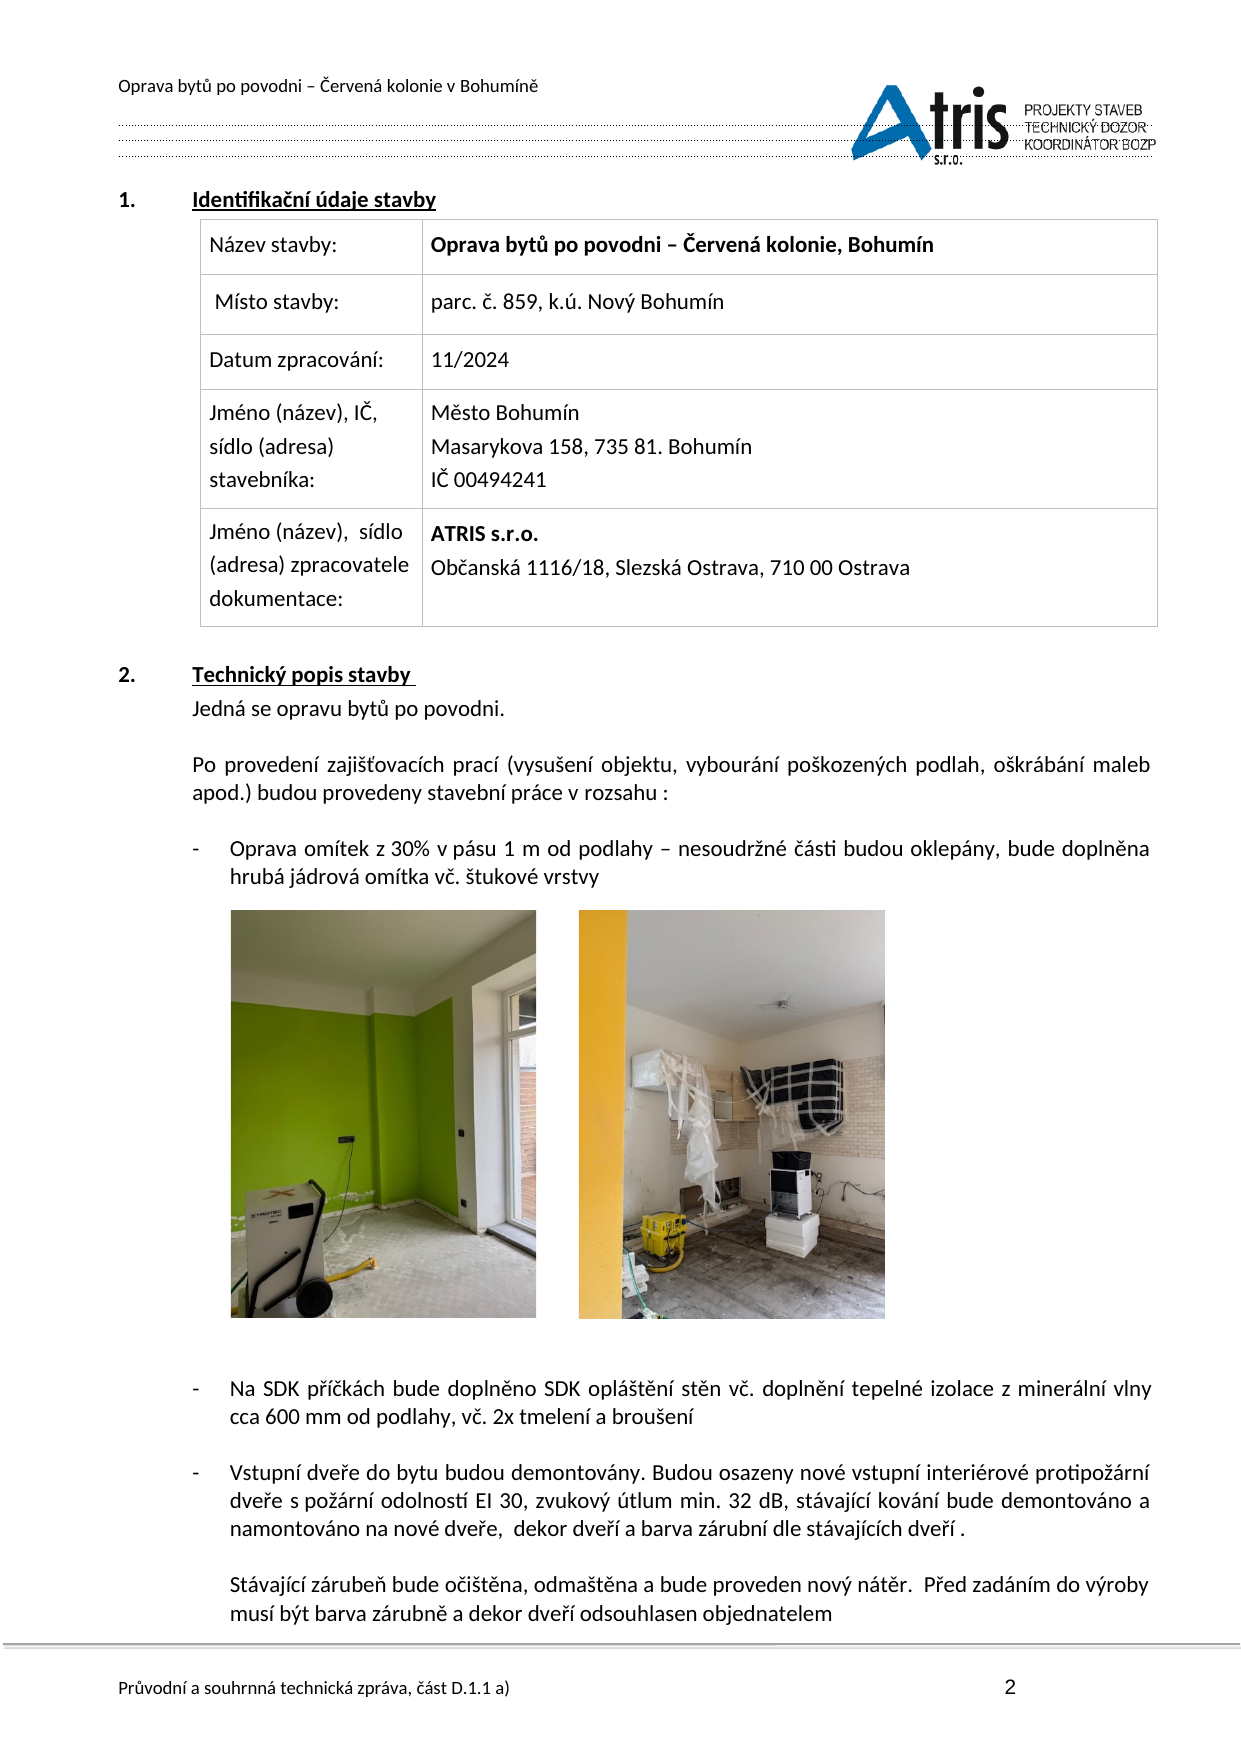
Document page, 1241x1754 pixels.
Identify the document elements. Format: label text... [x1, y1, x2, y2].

table_cell Datum zpracování: [201, 335, 422, 389]
table_cell Jméno (název), IČ, sídlo (adresa) stavebníka: [201, 390, 422, 507]
table_cell Místo stavby: [201, 275, 422, 333]
picture [578, 910, 885, 1319]
table_cell 11/2024 [423, 335, 1157, 389]
table_header Název stavby: [201, 220, 422, 274]
list Stávající zárubeň bude očištěna, odmaštěna a bude proveden nový nátěr. Před zadáním do výroby musí být barva zárubně a dekor dveří odsouhlasen objednatelem [229, 1571, 1152, 1627]
list Technický popis stavby [118, 661, 1152, 688]
table_cell Jméno (název), sídlo (adresa) zpracovatele dokumentace: [201, 509, 422, 626]
picture [849, 83, 1157, 166]
table_cell Město Bohumín Masarykova 158, 735 81. Bohumín IČ 00494241 [423, 390, 1157, 507]
table_header Oprava bytů po povodni – Červená kolonie, Bohumín [423, 220, 1157, 274]
table_cell parc. č. 859, k.ú. Nový Bohumín [423, 275, 1157, 333]
table_cell ATRIS s.r.o. Občanská 1116/18, Slezská Ostrava, 710 00 Ostrava [423, 509, 1157, 626]
text Jedná se opravu bytů po povodni. [192, 694, 1152, 722]
list Vstupní dveře do bytu budou demontovány. Budou osazeny nové vstupní interiérové protipožární dveře s požární odolností EI 30, zvukový útlum min. 32 dB, stávající kování bude demontováno a namontováno na nové dveře, dekor dveří a barva zárubní dle stávajících dveří . [192, 1458, 1152, 1543]
text Po provedení zajišťovacích prací (vysušení objektu, vybourání poškozených podlah, oškrábání maleb apod.) budou provedeny stavební práce v rozsahu : [192, 750, 1152, 806]
picture [230, 910, 537, 1318]
list Oprava omítek z 30% v pásu 1 m od podlahy – nesoudržné části budou oklepány, bude doplněna hrubá jádrová omítka vč. štukové vrstvy [192, 834, 1152, 890]
list Na SDK příčkách bude doplněno SDK opláštění stěn vč. doplnění tepelné izolace z minerální vlny cca 600 mm od podlahy, vč. 2x tmelení a broušení [192, 1374, 1152, 1431]
list Identifikační údaje stavby [118, 185, 1152, 213]
